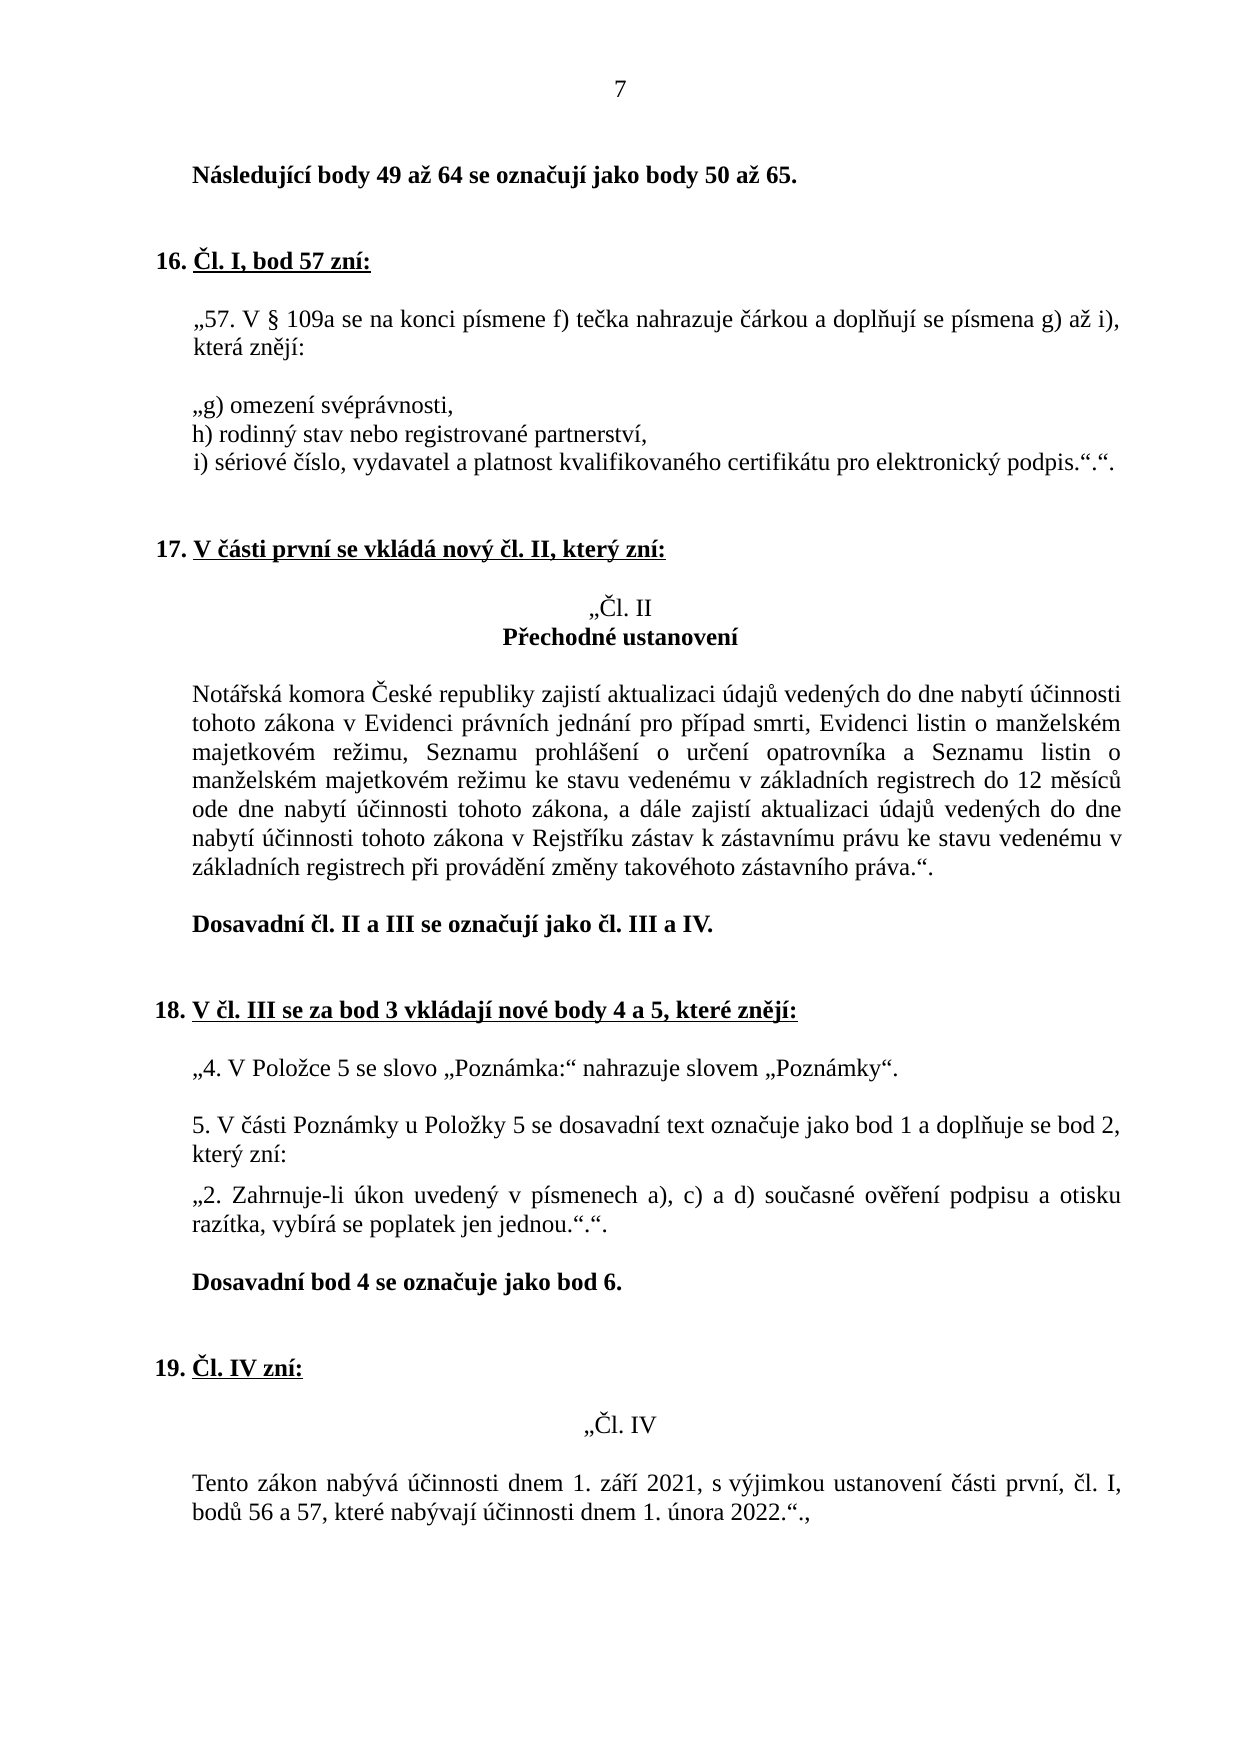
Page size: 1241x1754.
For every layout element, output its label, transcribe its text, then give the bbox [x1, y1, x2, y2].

list h) rodinný stav nebo registrované partnerství, [192, 419, 1122, 447]
text Notářská komora České republiky zajistí aktualizaci údajů vedených do dne nabytí účinnosti tohoto zákona v Evidenci právních jednání pro případ smrti, Evidenci listin o manželském majetkovém režimu, Seznamu prohlášení o určení opatrovníka a Seznamu listin o manželském majetkovém režimu ke stavu vedenému v základních registrech do 12 měsíců ode dne nabytí účinnosti tohoto zákona, a dále zajistí aktualizaci údajů vedených do dne nabytí účinnosti tohoto zákona v Rejstříku zástav k zástavnímu právu ke stavu vedenému v základních registrech při provádění změny takovéhoto zástavního práva.“. [192, 679, 1122, 881]
text „2. Zahrnuje-li úkon uvedený v písmenech a), c) a d) současné ověření podpisu a otisku razítka, vybírá se poplatek jen jednou.“.“. [192, 1181, 1122, 1238]
list Čl. IV zní: [154, 1353, 1122, 1382]
text „4. V Položce 5 se slovo „Poznámka:“ nahrazuje slovem „Poznámky“. [192, 1053, 1122, 1082]
list i) sériové číslo, vydavatel a platnost kvalifikovaného certifikátu pro elektronický podpis.“.“. [193, 447, 1122, 476]
list „g) omezení svéprávnosti, [156, 390, 1122, 419]
text Tento zákon nabývá účinnosti dnem 1. září 2021, s výjimkou ustanovení části první, čl. I, bodů 56 a 57, které nabývají účinnosti dnem 1. února 2022.“., [192, 1468, 1122, 1526]
text Následující body 49 až 64 se označují jako body 50 až 65. [192, 160, 1122, 189]
text Dosavadní čl. II a III se označují jako čl. III a IV. [118, 909, 1122, 938]
list Čl. I, bod 57 zní: [156, 246, 1122, 275]
text „Čl. IV [118, 1411, 1122, 1439]
list „Čl. II [118, 593, 1122, 622]
list „57. V § 109a se na konci písmene f) tečka nahrazuje čárkou a doplňují se písmena g) až i), která znějí: [193, 304, 1122, 361]
list V části první se vkládá nový čl. II, který zní: [156, 534, 1122, 562]
list V čl. III se za bod 3 vkládají nové body 4 a 5, které znějí: [154, 996, 1122, 1024]
text Dosavadní bod 4 se označuje jako bod 6. [192, 1267, 1122, 1296]
list Přechodné ustanovení [118, 622, 1122, 651]
text 5. V části Poznámky u Položky 5 se dosavadní text označuje jako bod 1 a doplňuje se bod 2, který zní: [192, 1111, 1122, 1168]
